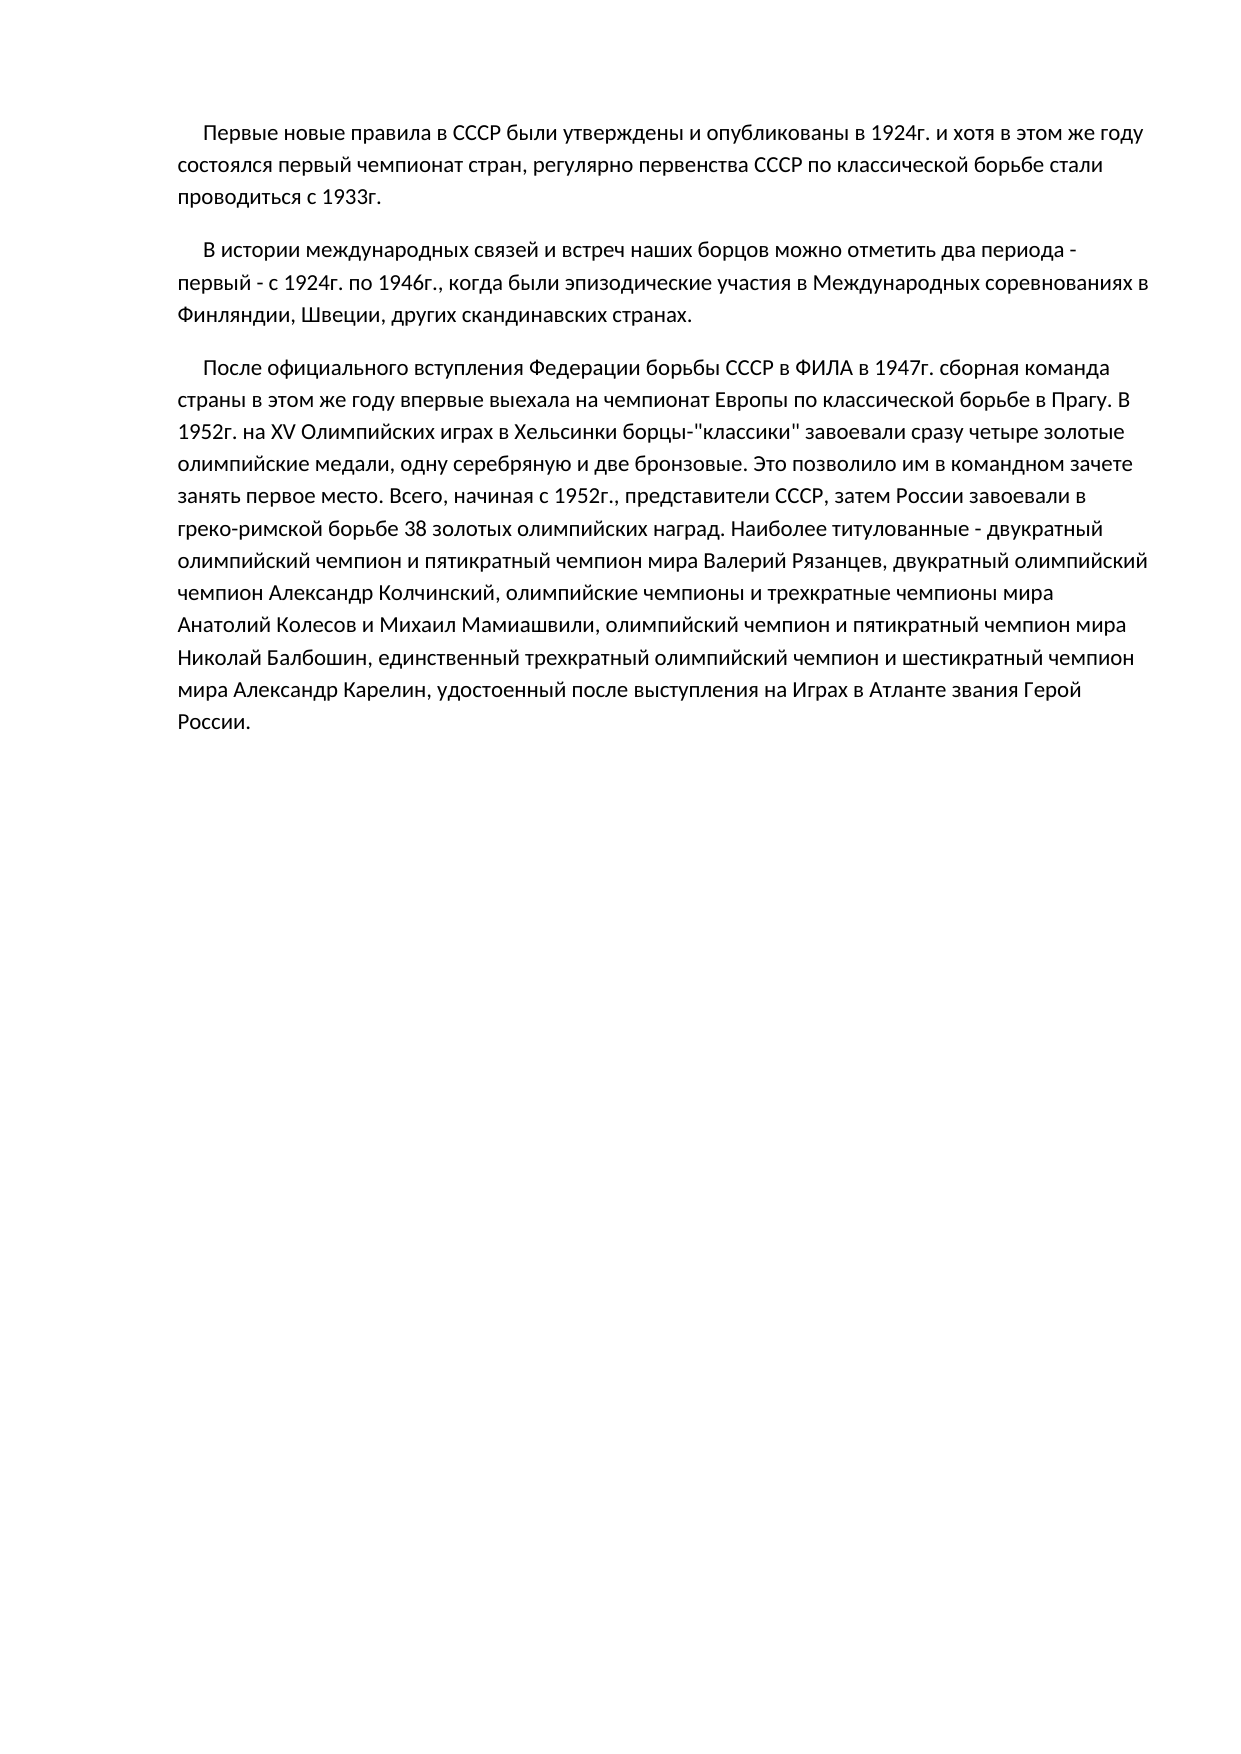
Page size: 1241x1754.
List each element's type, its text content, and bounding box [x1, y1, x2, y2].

text В истории международных связей и встреч наших борцов можно отметить два периода - первый - с 1924г. по 1946г., когда были эпизодические участия в Международных соревнованиях в Финляндии, Швеции, других скандинавских странах. [177, 236, 1152, 328]
text После официального вступления Федерации борьбы СССР в ФИЛА в 1947г. сборная команда страны в этом же году впервые выехала на чемпионат Европы по классической борьбе в Прагу. В 1952г. на XV Олимпийских играх в Хельсинки борцы-"классики" завоевали сразу четыре золотые олимпийские медали, одну серебряную и две бронзовые. Это позволило им в командном зачете занять первое место. Всего, начиная с 1952г., представители СССР, затем России завоевали в греко-римской борьбе 38 золотых олимпийских наград. Наиболее титулованные - двукратный олимпийский чемпион и пятикратный чемпион мира Валерий Рязанцев, двукратный олимпийский чемпион Александр Колчинский, олимпийские чемпионы и трехкратные чемпионы мира Анатолий Колесов и Михаил Мамиашвили, олимпийский чемпион и пятикратный чемпион мира Николай Балбошин, единственный трехкратный олимпийский чемпион и шестикратный чемпион мира Александр Карелин, удостоенный после выступления на Играх в Атланте звания Герой России. [177, 353, 1152, 735]
text Первые новые правила в СССР были утверждены и опубликованы в 1924г. и хотя в этом же году состоялся первый чемпионат стран, регулярно первенства СССР по классической борьбе стали проводиться с 1933г. [177, 118, 1152, 211]
